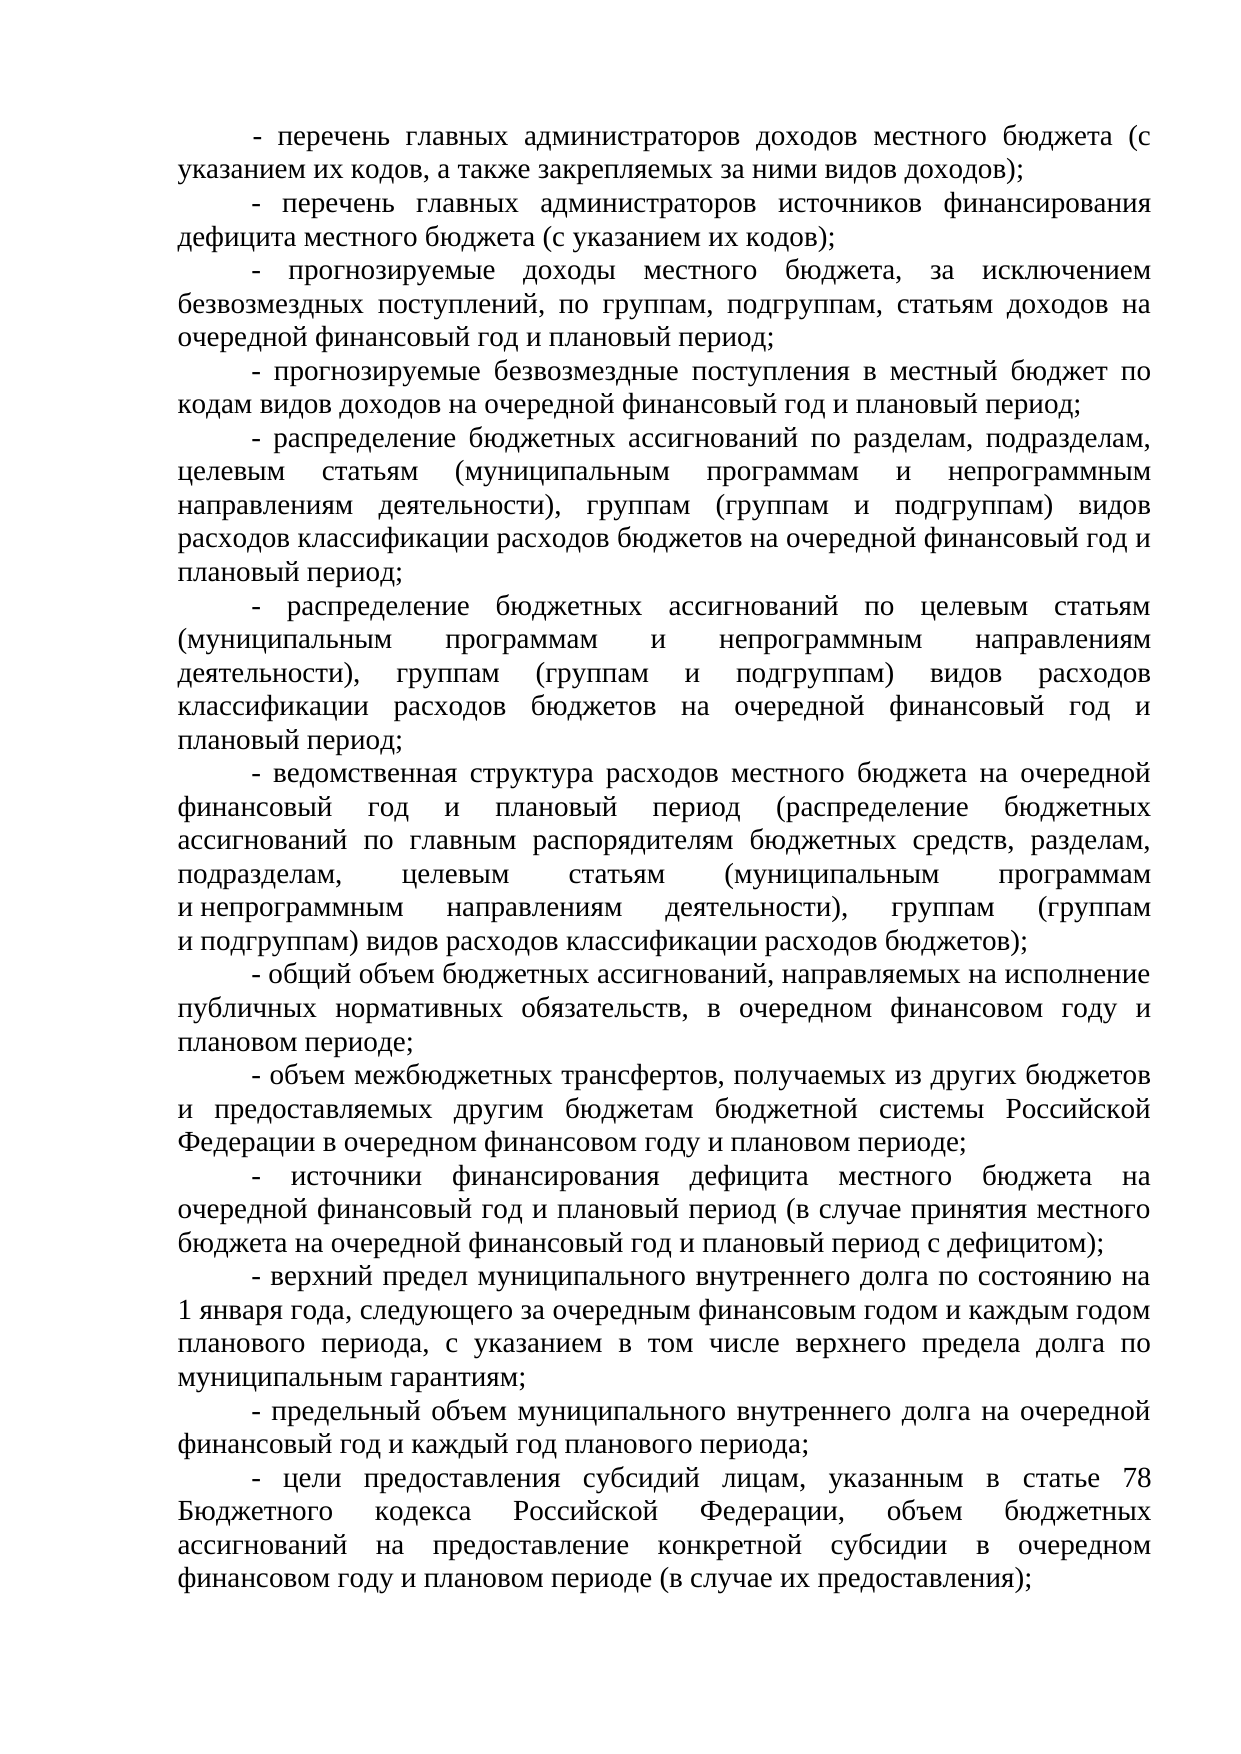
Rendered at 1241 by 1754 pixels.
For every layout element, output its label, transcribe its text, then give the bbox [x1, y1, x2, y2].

text - источники финансирования дефицита местного бюджета на очередной финансовый год и плановый период (в случае принятия местного бюджета на очередной финансовый год и плановый период с дефицитом); [177, 1158, 1152, 1258]
text - прогнозируемые безвозмездные поступления в местный бюджет по кодам видов доходов на очередной финансовый год и плановый период; [177, 353, 1152, 420]
text - цели предоставления субсидий лицам, указанным в статье 78 Бюджетного кодекса Российской Федерации, объем бюджетных ассигнований на предоставление конкретной субсидии в очередном финансовом году и плановом периоде (в случае их предоставления); [177, 1460, 1152, 1594]
text - прогнозируемые доходы местного бюджета, за исключением безвозмездных поступлений, по группам, подгруппам, статьям доходов на очередной финансовый год и плановый период; [177, 252, 1152, 353]
text - распределение бюджетных ассигнований по разделам, подразделам, целевым статьям (муниципальным программам и непрограммным направлениям деятельности), группам (группам и подгруппам) видов расходов классификации расходов бюджетов на очередной финансовый год и плановый период; [177, 420, 1152, 588]
text - распределение бюджетных ассигнований по целевым статьям (муниципальным программам и непрограммным направлениям деятельности), группам (группам и подгруппам) видов расходов классификации расходов бюджетов на очередной финансовый год и плановый период; [177, 588, 1152, 755]
text - объем межбюджетных трансфертов, получаемых из других бюджетов и предоставляемых другим бюджетам бюджетной системы Российской Федерации в очередном финансовом году и плановом периоде; [177, 1057, 1152, 1158]
text - перечень главных администраторов доходов местного бюджета (с указанием их кодов, а также закрепляемых за ними видов доходов); [177, 118, 1152, 185]
text - ведомственная структура расходов местного бюджета на очередной финансовый год и плановый период (распределение бюджетных ассигнований по главным распорядителям бюджетных средств, разделам, подразделам, целевым статьям (муниципальным программам и непрограммным направлениям деятельности), группам (группам и подгруппам) видов расходов классификации расходов бюджетов); [177, 755, 1152, 957]
text - общий объем бюджетных ассигнований, направляемых на исполнение публичных нормативных обязательств, в очередном финансовом году и плановом периоде; [177, 957, 1152, 1057]
text - предельный объем муниципального внутреннего долга на очередной финансовый год и каждый год планового периода; [177, 1393, 1152, 1460]
text - перечень главных администраторов источников финансирования дефицита местного бюджета (с указанием их кодов); [177, 185, 1152, 252]
text - верхний предел муниципального внутреннего долга по состоянию на 1 января года, следующего за очередным финансовым годом и каждым годом планового периода, с указанием в том числе верхнего предела долга по муниципальным гарантиям; [177, 1258, 1152, 1393]
